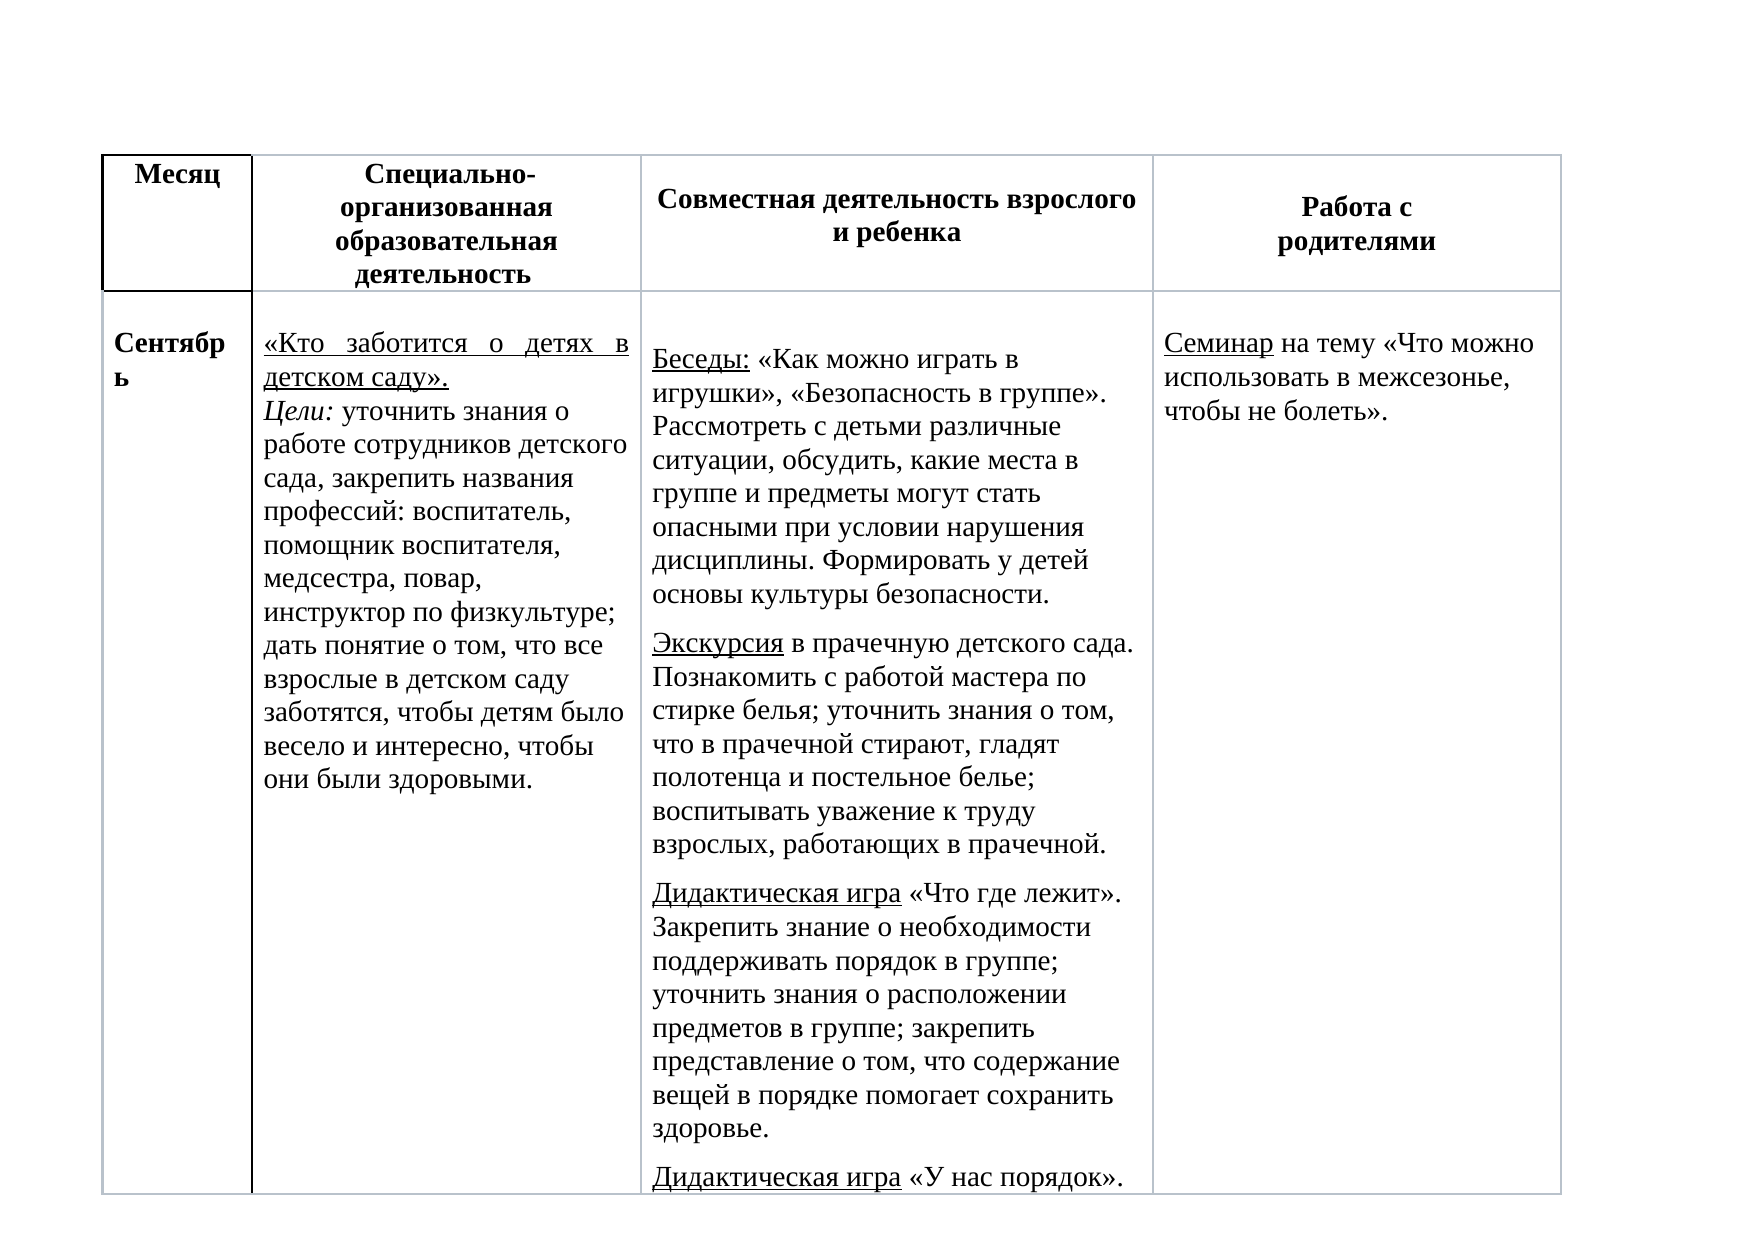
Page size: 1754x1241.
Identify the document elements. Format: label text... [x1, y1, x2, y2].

table_header Работа с родителями [1154, 156, 1560, 290]
table_header Совместная деятельность взрослого и ребенка [642, 156, 1152, 290]
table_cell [253, 292, 640, 1193]
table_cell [642, 292, 1152, 1193]
table_header Месяц [104, 156, 251, 290]
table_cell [1154, 292, 1560, 1193]
table_cell Сентябрь [104, 292, 251, 1193]
table_header Специально-организованная образовательная деятельность [253, 156, 640, 290]
